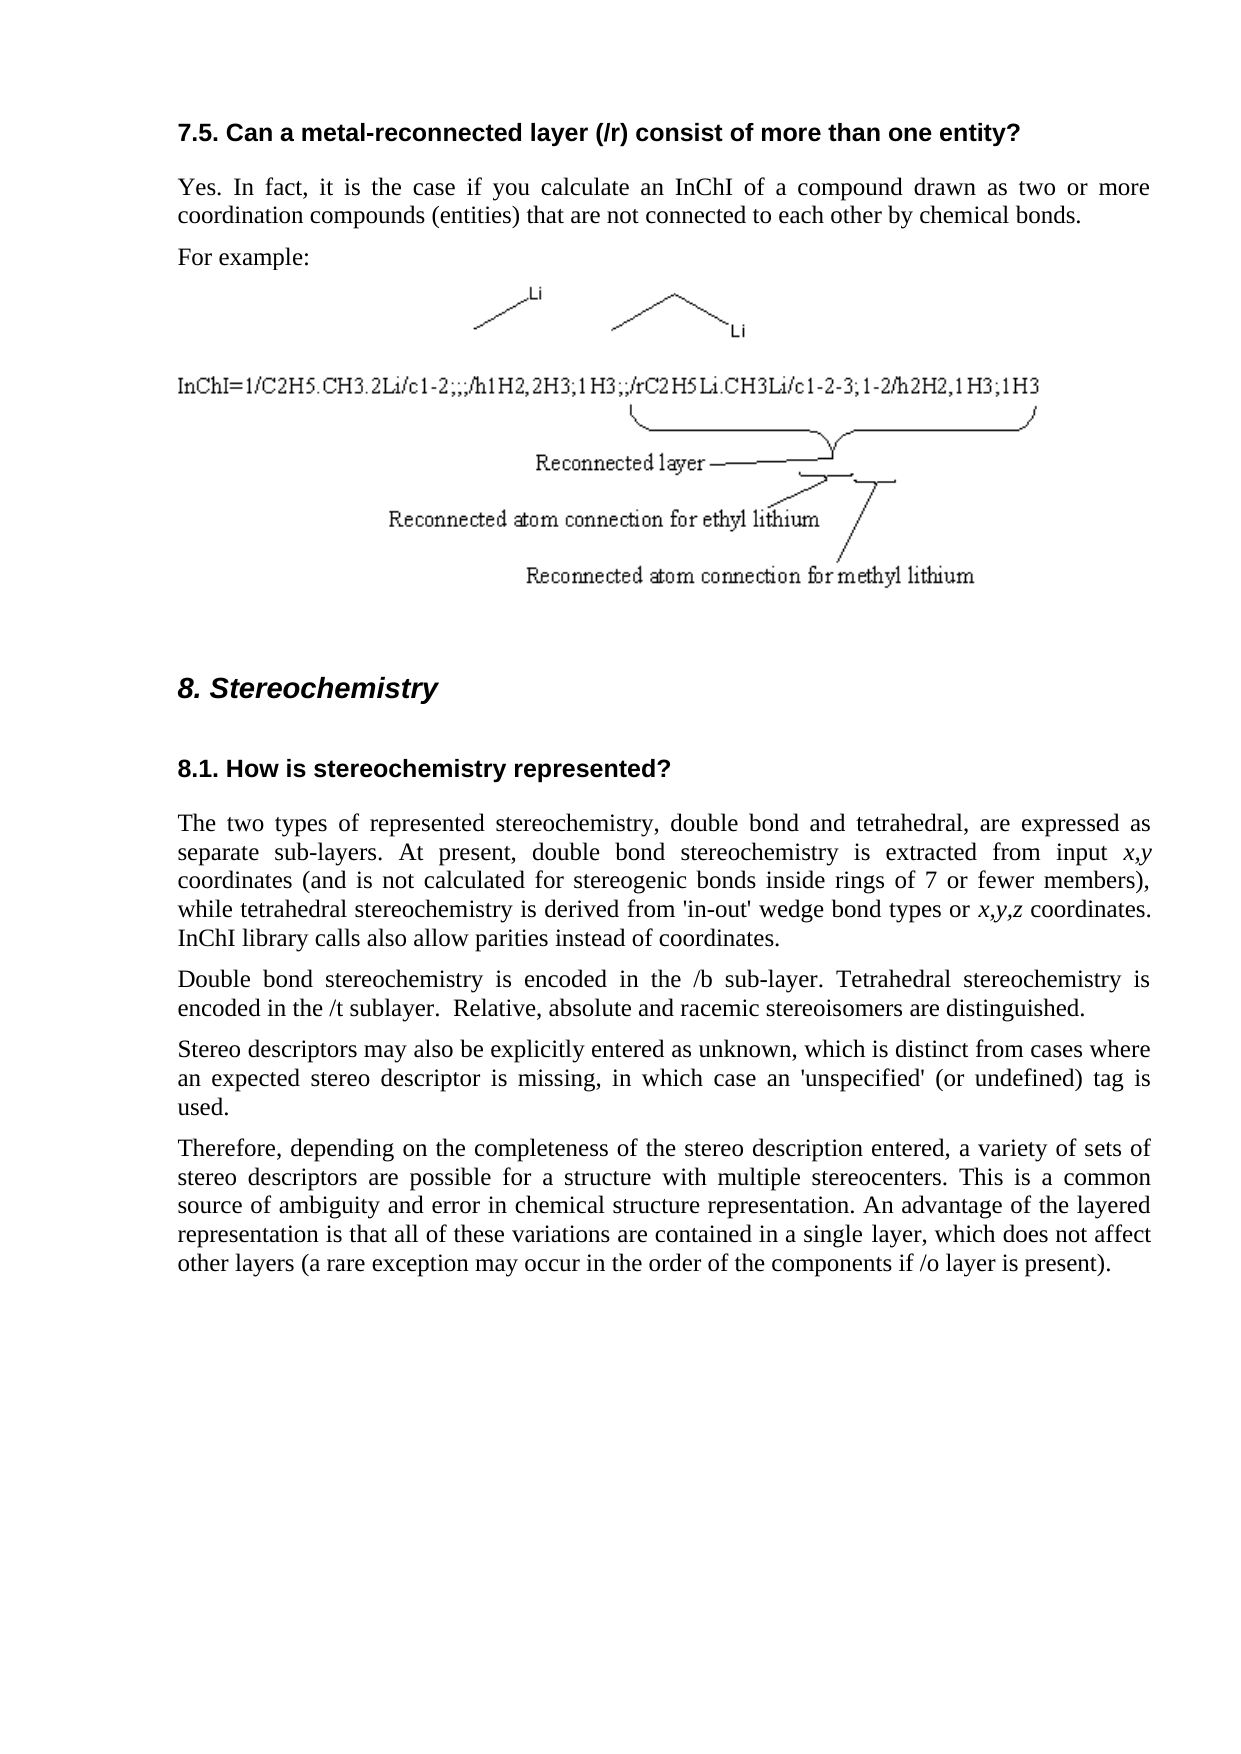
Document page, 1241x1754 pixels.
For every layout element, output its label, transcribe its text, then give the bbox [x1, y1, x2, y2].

text Double bond stereochemistry is encoded in the /b sub-layer. Tetrahedral stereochemistry is encoded in the /t sublayer. Relative, absolute and racemic stereoisomers are distinguished. [177, 964, 1152, 1022]
text Therefore, depending on the completeness of the stereo description entered, a variety of sets of stereo descriptors are possible for a structure with multiple stereocenters. This is a common source of ambiguity and error in chemical structure representation. An advantage of the layered representation is that all of these variations are contained in a single layer, which does not affect other layers (a rare exception may occur in the order of the components if /o layer is present). [177, 1133, 1152, 1277]
subtitle 8. Stereochemistry [177, 671, 1152, 704]
subtitle 7.5. Can a metal-reconnected layer (/r) consist of more than one entity? [177, 118, 1152, 147]
text Stereo descriptors may also be explicitly entered as unknown, which is distinct from cases where an expected stereo descriptor is missing, in which case an 'unspecified' (or undefined) tag is used. [177, 1034, 1152, 1121]
subtitle 8.1. How is stereochemistry represented? [177, 754, 1152, 783]
text Yes. In fact, it is the case if you calculate an InChI of a compound drawn as two or more coordination compounds (entities) that are not connected to each other by chemical bonds. [177, 172, 1152, 229]
text For example: [177, 242, 1152, 271]
text The two types of represented stereochemistry, double bond and tetrahedral, are expressed as separate sub-layers. At present, double bond stereochemistry is extracted from input x,y coordinates (and is not calculated for stereogenic bonds inside rings of 7 or fewer members), while tetrahedral stereochemistry is derived from 'in-out' wedge bond types or x,y,z coordinates. InChI library calls also allow parities instead of coordinates. [177, 808, 1152, 952]
picture [177, 270, 1040, 621]
